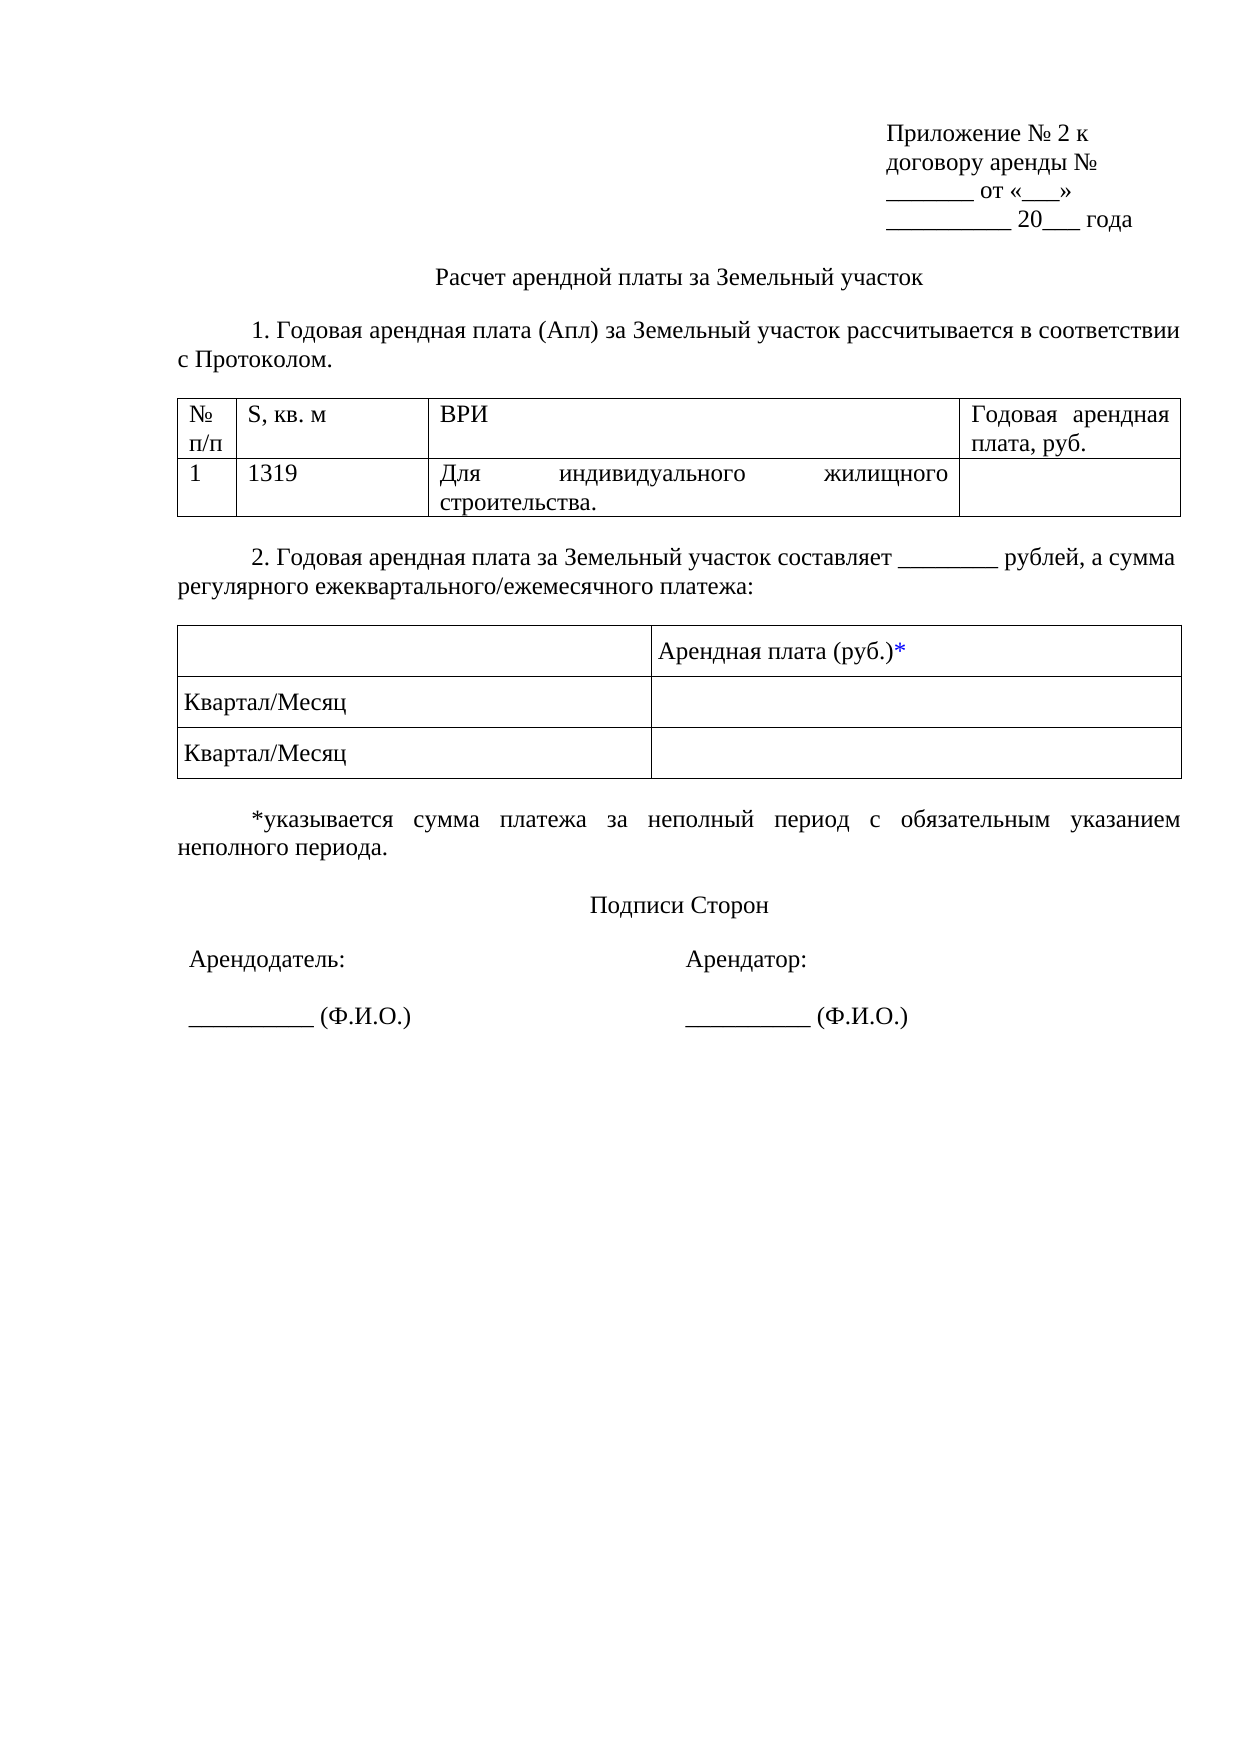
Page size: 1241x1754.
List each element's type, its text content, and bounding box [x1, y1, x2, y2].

table_header Годовая арендная плата, руб. [960, 399, 1180, 457]
text Расчет арендной платы за Земельный участок [177, 262, 1181, 291]
table_header Арендатор: [674, 944, 1171, 1001]
table_cell 1 [178, 459, 236, 516]
table_cell [652, 728, 1181, 778]
table_header Арендная плата (руб.)* [652, 626, 1181, 676]
table_cell Для индивидуального жилищного строительства. [429, 459, 959, 516]
text 2. Годовая арендная плата за Земельный участок составляет ________ рублей, а сумма регулярного ежеквартального/ежемесячного платежа: [177, 542, 1181, 599]
table_cell [960, 459, 1180, 516]
text *указывается сумма платежа за неполный период с обязательным указанием неполного периода. [177, 804, 1181, 861]
table_header № п/п [178, 399, 236, 457]
table_header S, кв. м [237, 399, 428, 457]
table_cell 1319 [237, 459, 428, 516]
table_cell Квартал/Месяц [178, 677, 651, 727]
table_header ВРИ [429, 399, 959, 457]
table_header [178, 626, 651, 676]
text 1. Годовая арендная плата (Апл) за Земельный участок рассчитывается в соответствии с Протоколом. [177, 316, 1181, 373]
table_cell [652, 677, 1181, 727]
table_cell Квартал/Месяц [178, 728, 651, 778]
table_cell __________ (Ф.И.О.) [674, 1001, 1171, 1030]
text Приложение № 2 к договору аренды № _______ от «___» __________ 20___ года [886, 118, 1181, 233]
text Подписи Сторон [177, 890, 1181, 919]
table_cell __________ (Ф.И.О.) [177, 1001, 674, 1030]
table_header Арендодатель: [177, 944, 674, 1001]
